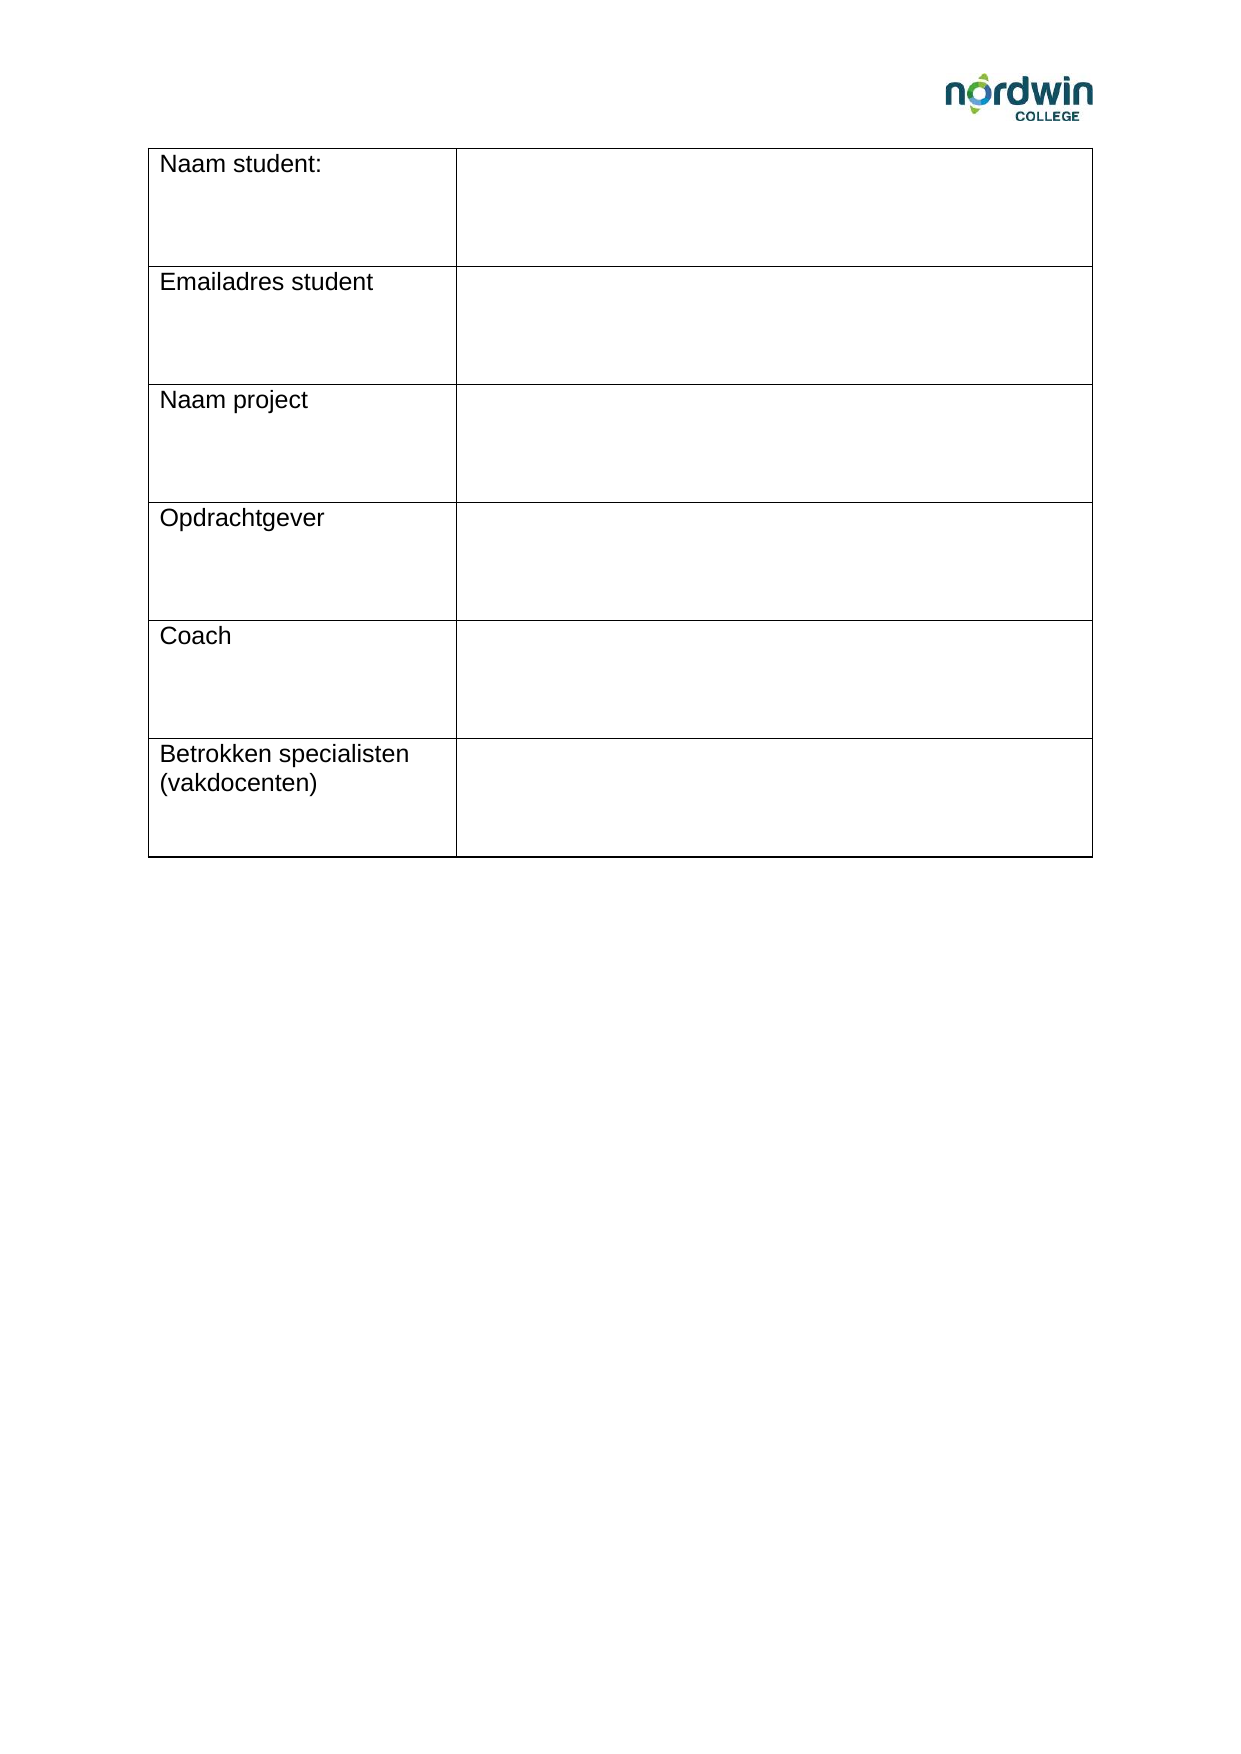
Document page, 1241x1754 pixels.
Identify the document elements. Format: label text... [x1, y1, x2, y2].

table_cell [457, 503, 1092, 620]
table_cell Naam project [149, 385, 456, 502]
table_header [457, 149, 1092, 266]
table_cell Emailadres student [149, 267, 456, 384]
table_cell [457, 621, 1092, 738]
table_cell Coach [149, 621, 456, 738]
table_cell [457, 739, 1092, 856]
table_cell [457, 385, 1092, 502]
table_cell Opdrachtgever [149, 503, 456, 620]
picture [945, 73, 1093, 121]
table_header Naam student: [149, 149, 456, 266]
table_cell [457, 267, 1092, 384]
table_cell Betrokken specialisten (vakdocenten) [149, 739, 456, 856]
